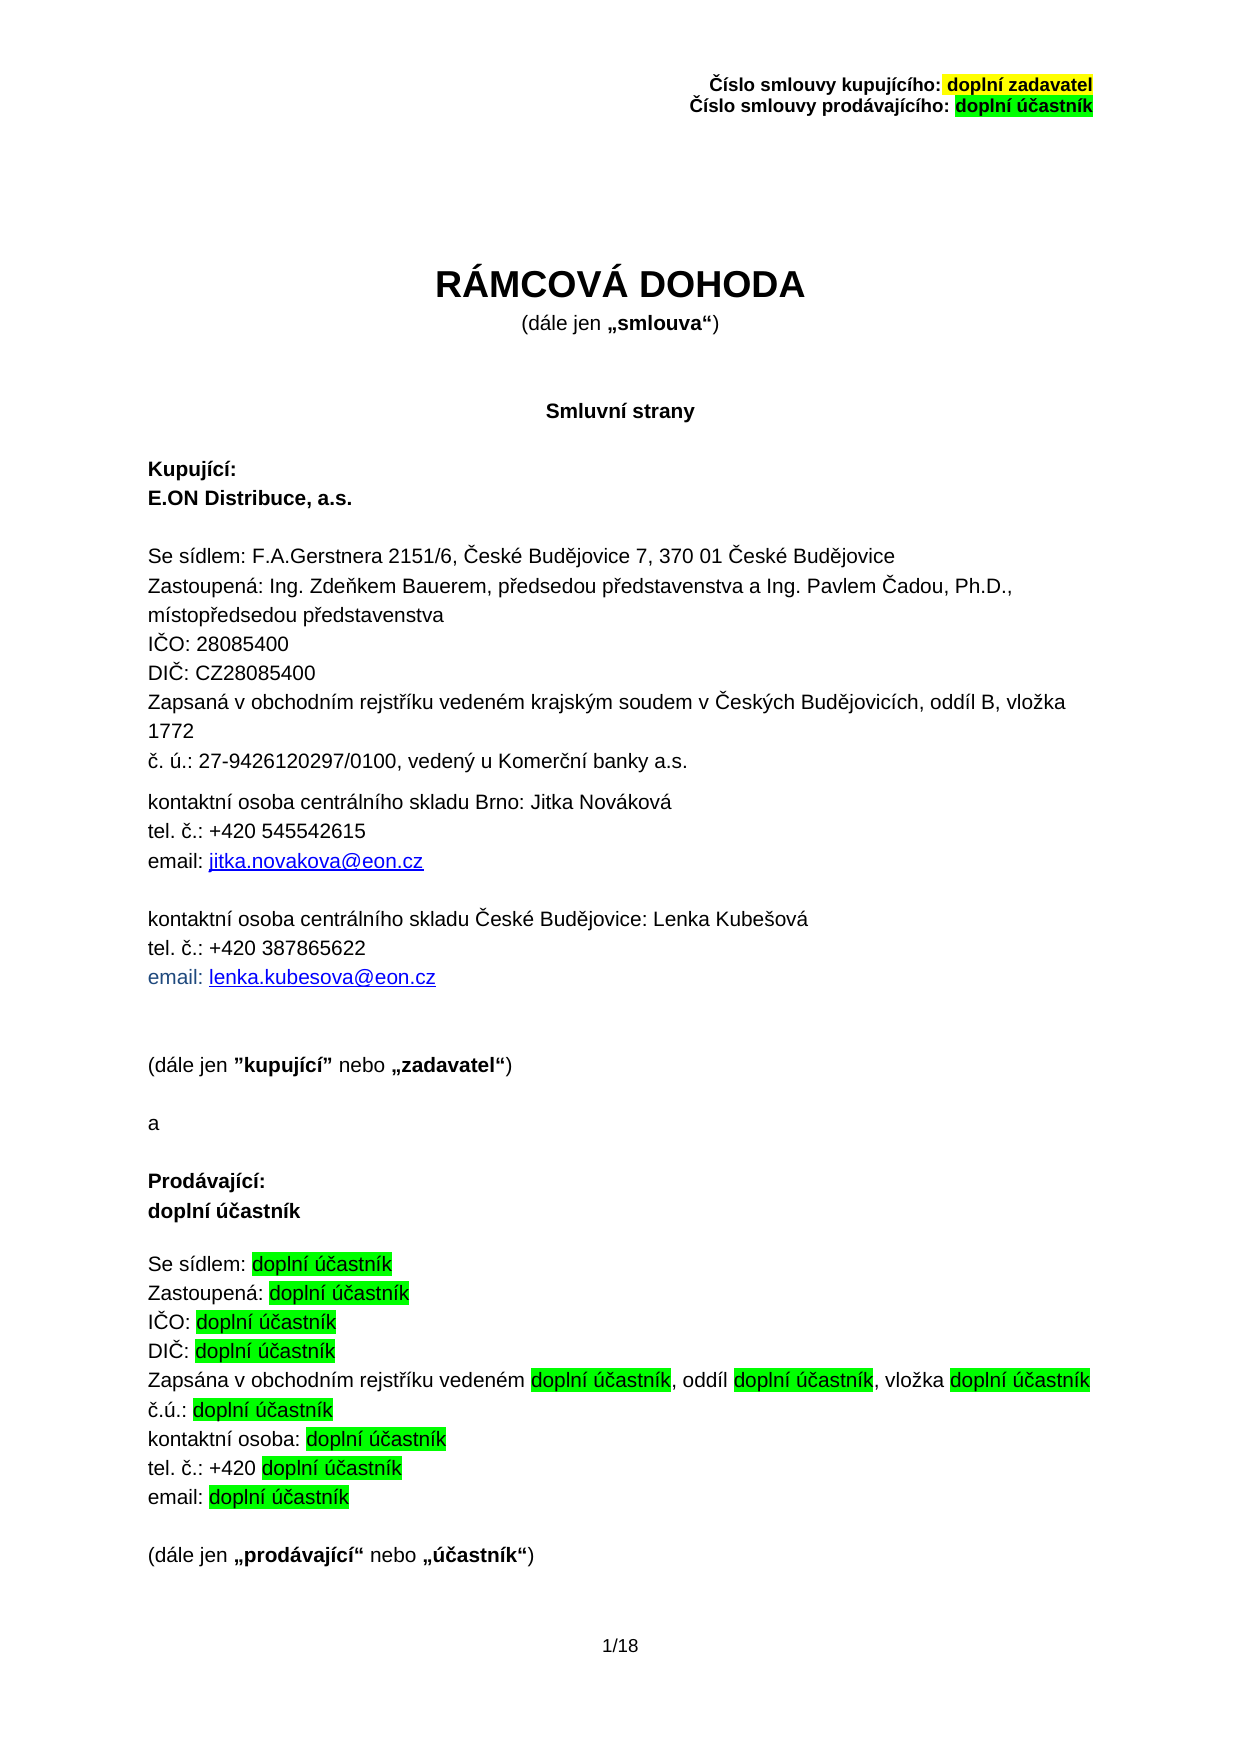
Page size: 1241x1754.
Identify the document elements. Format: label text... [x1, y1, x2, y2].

text (dále jen ”kupující” nebo „zadavatel“) [148, 1047, 1093, 1077]
text a [148, 1106, 1093, 1135]
text Zapsána v obchodním rejstříku vedeném doplní účastník, oddíl doplní účastník, vložka doplní účastník [148, 1363, 1093, 1392]
text Zastoupená: doplní účastník [148, 1276, 1093, 1305]
text kontaktní osoba centrálního skladu Brno: Jitka Nováková [148, 785, 1093, 814]
text DIČ: doplní účastník [148, 1334, 1093, 1363]
text Zastoupená: Ing. Zdeňkem Bauerem, předsedou představenstva a Ing. Pavlem Čadou, Ph.D., místopředsedou představenstva [148, 568, 1093, 627]
text kontaktní osoba: doplní účastník [148, 1421, 1093, 1451]
text Se sídlem: doplní účastník [148, 1246, 1093, 1276]
text Prodávající: [148, 1164, 1093, 1193]
text Smluvní strany [148, 393, 1093, 422]
text email: doplní účastník [148, 1480, 1093, 1509]
text (dále jen „smlouva“) [148, 306, 1093, 335]
text Zapsaná v obchodním rejstříku vedeném krajským soudem v Českých Budějovicích, oddíl B, vložka 1772 [148, 685, 1093, 743]
text IČO: doplní účastník [148, 1305, 1093, 1334]
text č.ú.: doplní účastník [148, 1392, 1093, 1421]
text DIČ: CZ28085400 [148, 656, 1093, 685]
text č. ú.: 27-9426120297/0100, vedený u Komerční banky a.s. [148, 743, 1093, 772]
text tel. č.: +420 545542615 [148, 814, 1093, 843]
text Kupující: [148, 452, 1093, 481]
text Se sídlem: F.A.Gerstnera 2151/6, České Budějovice 7, 370 01 České Budějovice [148, 539, 1093, 568]
text tel. č.: +420 doplní účastník [148, 1451, 1093, 1480]
text kontaktní osoba centrálního skladu České Budějovice: Lenka Kubešová [148, 902, 1093, 931]
text email: lenka.kubesova@eon.cz [148, 960, 1093, 989]
text E.ON Distribuce, a.s. [148, 481, 1093, 510]
text tel. č.: +420 387865622 [148, 931, 1093, 960]
text RÁMCOVÁ DOHODA [148, 263, 1093, 306]
text (dále jen „prodávající“ nebo „účastník“) [148, 1538, 1093, 1567]
text email: jitka.novakova@eon.cz [148, 843, 1093, 872]
text IČO: 28085400 [148, 627, 1093, 656]
text doplní účastník [148, 1193, 1093, 1222]
